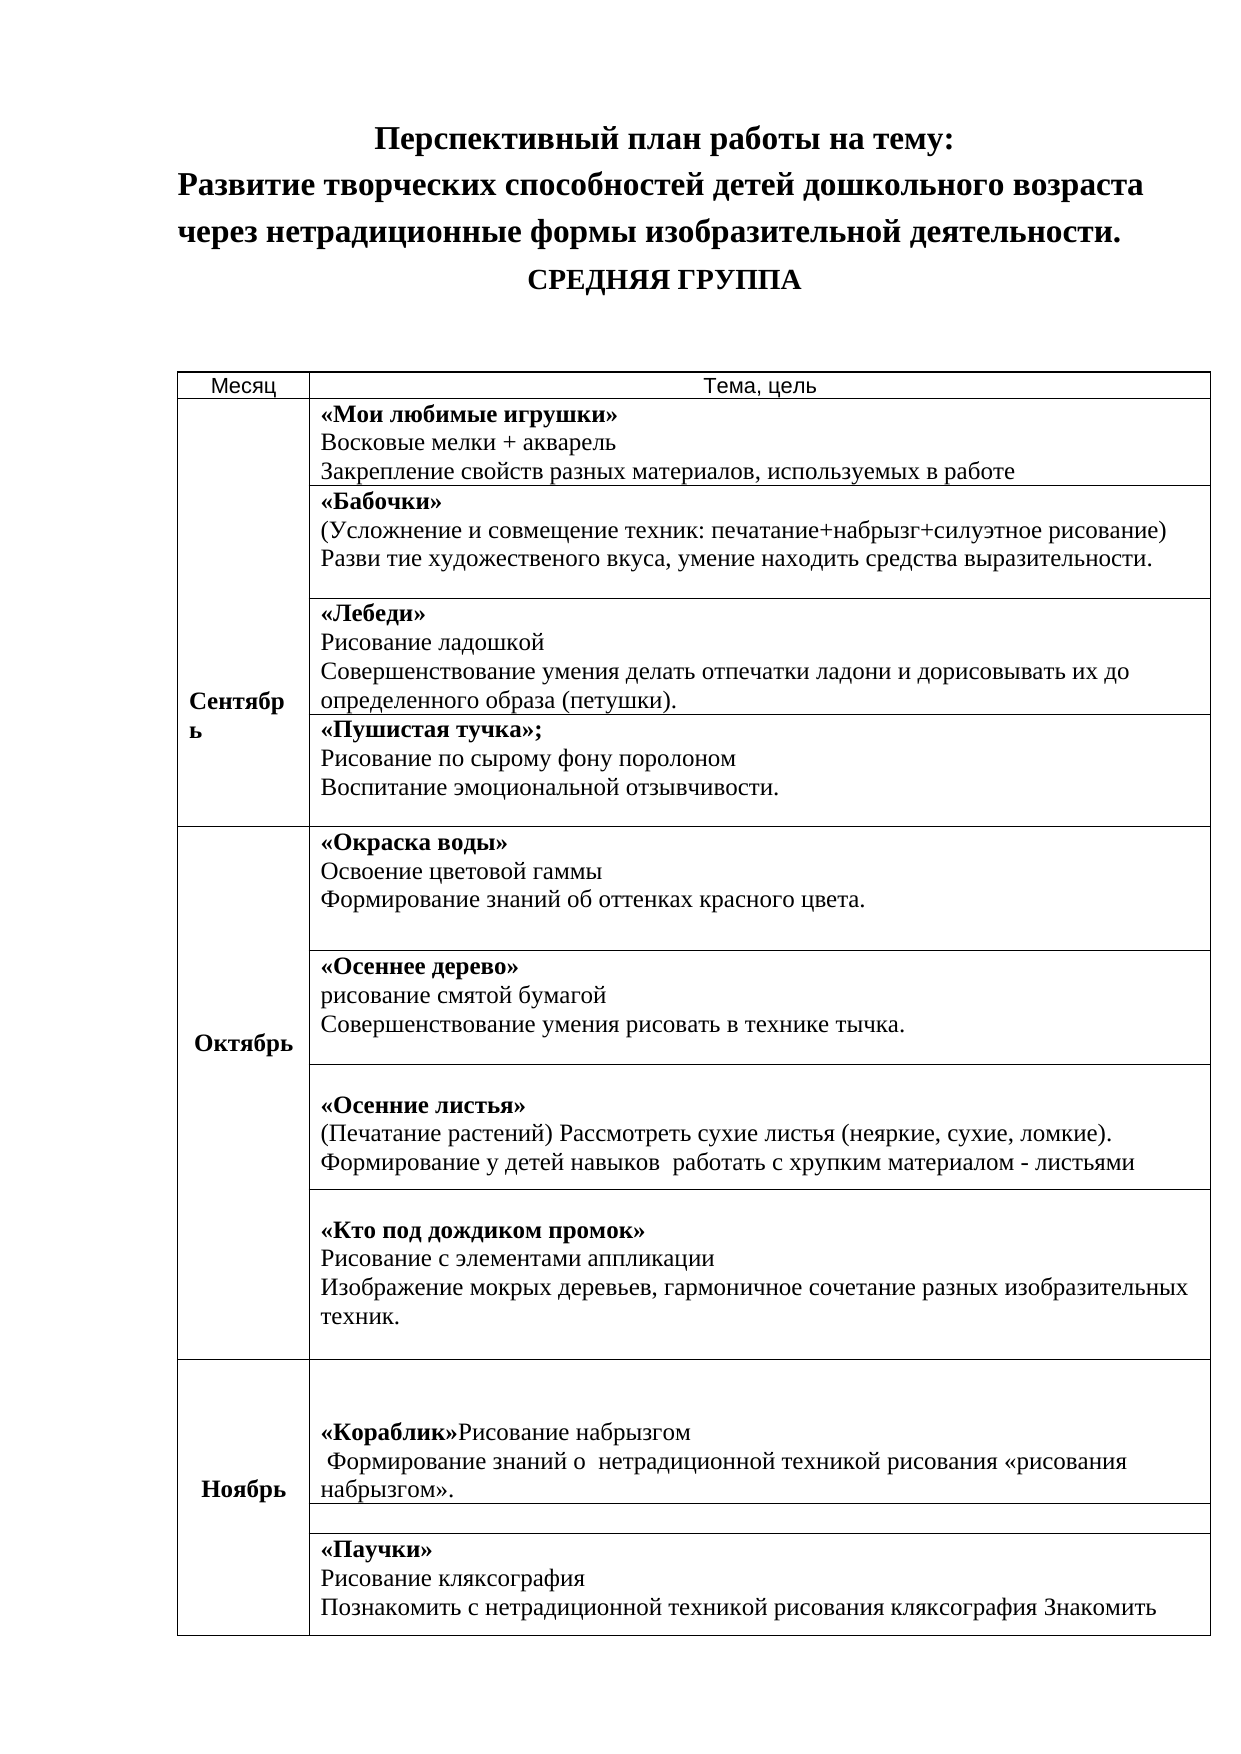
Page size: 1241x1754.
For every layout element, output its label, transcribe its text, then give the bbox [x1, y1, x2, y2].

table_header Тема, цель [310, 373, 1210, 398]
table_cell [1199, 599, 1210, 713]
table_cell «Осеннее дерево» рисование смятой бумагой Совершенствование умения рисовать в технике тычка. [310, 951, 1210, 1063]
table_cell «Бабочки» (Усложнение и совмещение техник: печатание+набрызг+силуэтное рисование) Разви тие художественого вкуса, умение находить средства выразительности. [310, 486, 1210, 597]
table_cell Октябрь [178, 827, 309, 1358]
table_cell «Паучки» Рисование кляксография Познакомить с нетрадиционной техникой рисования кляксография Знакомить детей с правилами нанесения клякс [310, 1534, 1210, 1635]
table_cell «Окраска воды» Освоение цветовой гаммы Формирование знаний об оттенках красного цвета. [310, 827, 1210, 950]
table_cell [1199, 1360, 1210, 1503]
table_cell «Осенние листья» (Печатание растений) Рассмотреть сухие листья (неяркие, сухие, ломкие). Формирование у детей навыков работать с хрупким материалом - листьями [310, 1065, 1210, 1188]
table_cell Ноябрь [178, 1360, 309, 1635]
text Перспективный план работы на тему: [177, 118, 1152, 156]
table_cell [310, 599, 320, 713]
table_cell [1199, 1504, 1210, 1533]
text Развитие творческих способностей детей дошкольного возраста через нетрадиционные формы изобразительной деятельности. [177, 156, 1152, 249]
table_cell Сентябрь [178, 399, 309, 826]
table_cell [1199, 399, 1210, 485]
table_cell [310, 1504, 320, 1533]
table_cell «Пушистая тучка»; Рисование по сырому фону поролоном Воспитание эмоциональной отзывчивости. [310, 715, 1210, 826]
table_cell «Кто под дождиком промок» Рисование с элементами аппликации Изображение мокрых деревьев, гармоничное сочетание разных изобразительных техник. [310, 1190, 1210, 1358]
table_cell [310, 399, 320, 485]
table_header Месяц [178, 373, 309, 398]
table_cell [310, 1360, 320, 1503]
text СРЕДНЯЯ ГРУППА [177, 249, 1152, 296]
